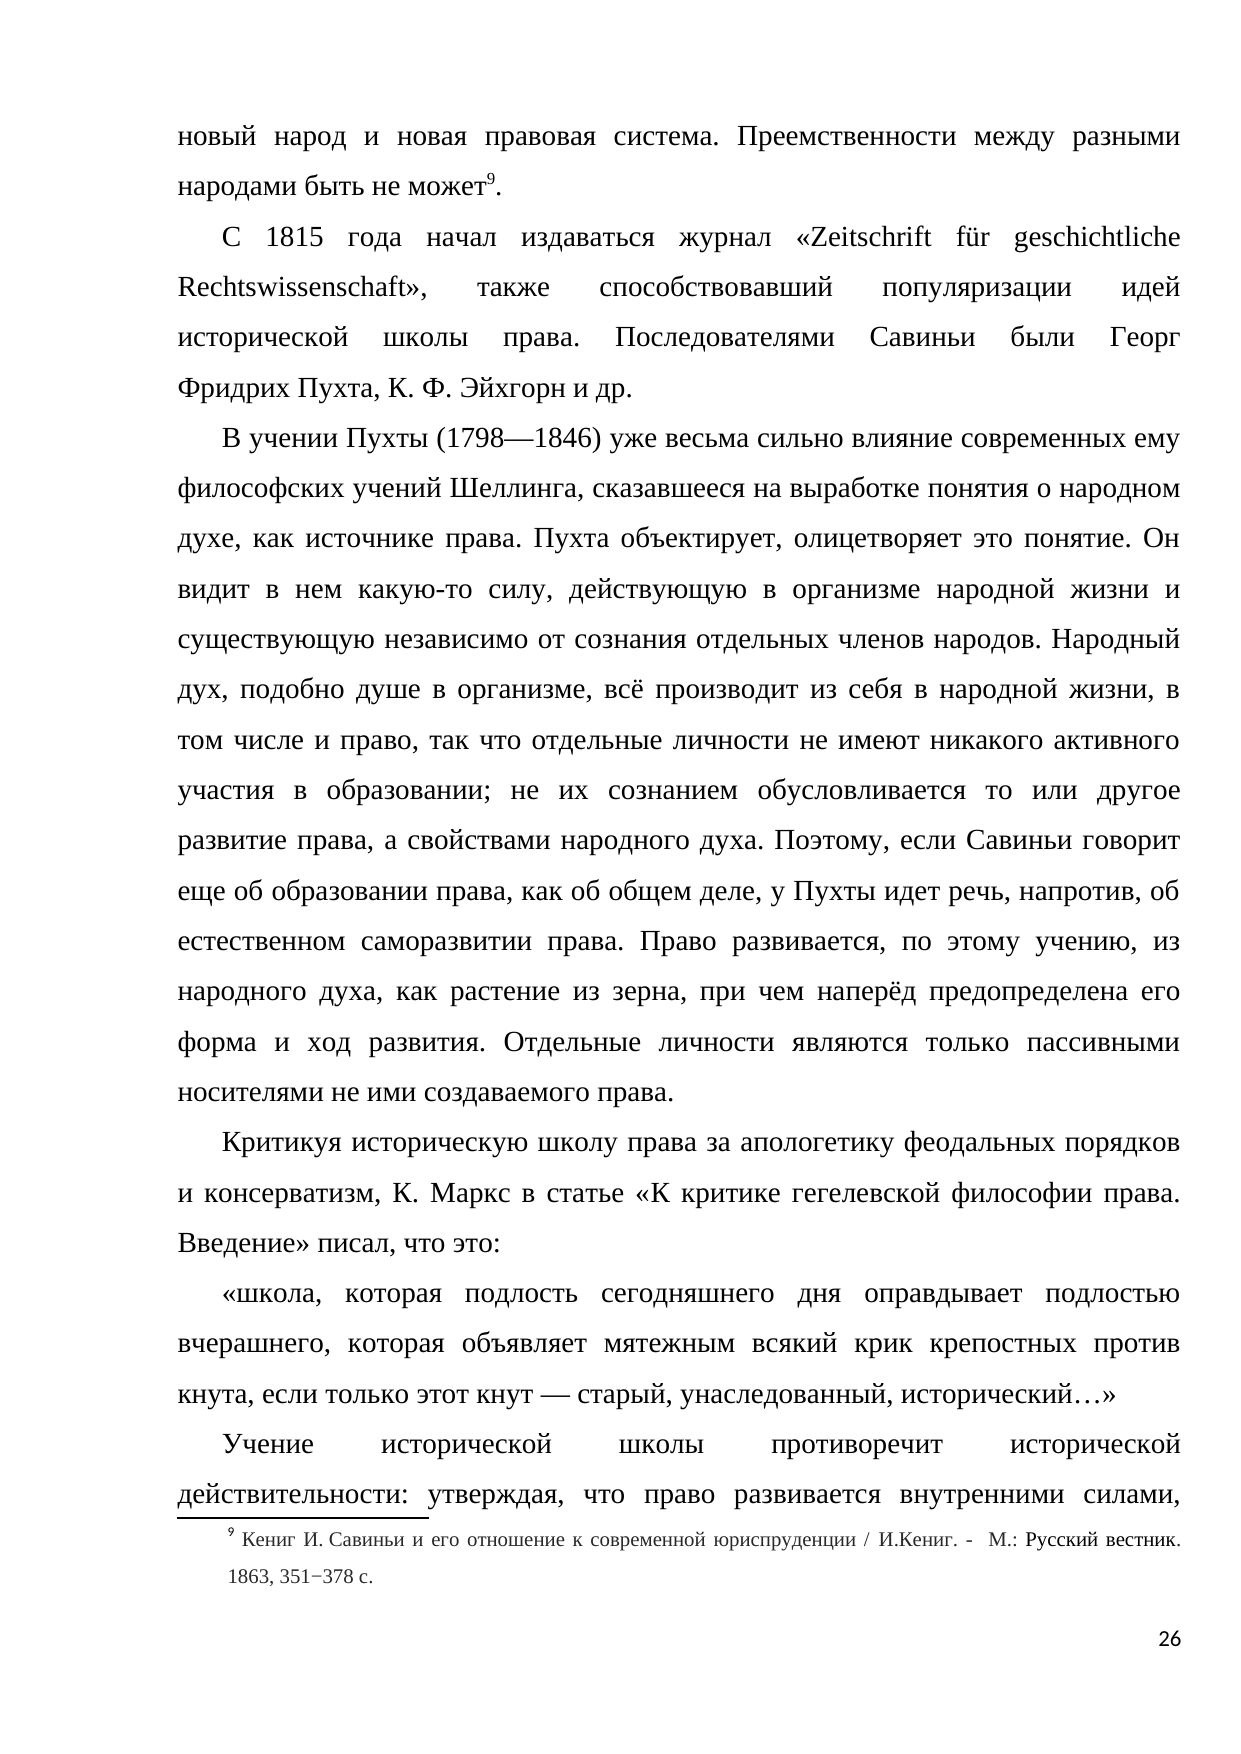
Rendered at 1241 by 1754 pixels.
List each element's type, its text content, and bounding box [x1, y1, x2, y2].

text «школа, которая подлость сегодняшнего дня оправдывает подлостью вчерашнего, которая объявляет мятежным всякий крик крепостных против кнута, если только этот кнут — старый, унаследованный, исторический…» [177, 1275, 1181, 1409]
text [177, 1426, 1181, 1510]
text С 1815 года начал издаваться журнал «Zeitschrift für geschichtliche Rechtswissenschaft», также способствовавший популяризации идей исторической школы права. Последователями Савиньи были Георг Фридрих Пухта, К. Ф. Эйхгорн и др. [177, 219, 1181, 403]
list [177, 118, 1181, 202]
text В учении Пухты (1798—1846) уже весьма сильно влияние современных ему философских учений Шеллинга, сказавшееся на выработке понятия о народном духе, как источнике права. Пухта объектирует, олицетворяет это понятие. Он видит в нем какую-то силу, действующую в организме народной жизни и существующую независимо от сознания отдельных членов народов. Народный дух, подобно душе в организме, всё производит из себя в народной жизни, в том числе и право, так что отдельные личности не имеют никакого активного участия в образовании; не их сознанием обусловливается то или другое развитие права, a свойствами народного духа. Поэтому, если Савиньи говорит еще об образовании права, как об общем деле, y Пухты идет речь, напротив, об естественном саморазвитии права. Право развивается, по этому учению, из народного духа, как растение из зерна, при чем наперёд предопределена его форма и ход развития. Отдельные личности являются только пассивными носителями не ими создаваемого права. [177, 420, 1181, 1108]
text Критикуя историческую школу права за апологетику феодальных порядков и консерватизм, К. Маркс в статье «К критике гегелевской философии права. Введение» писал, что это: [177, 1124, 1181, 1258]
